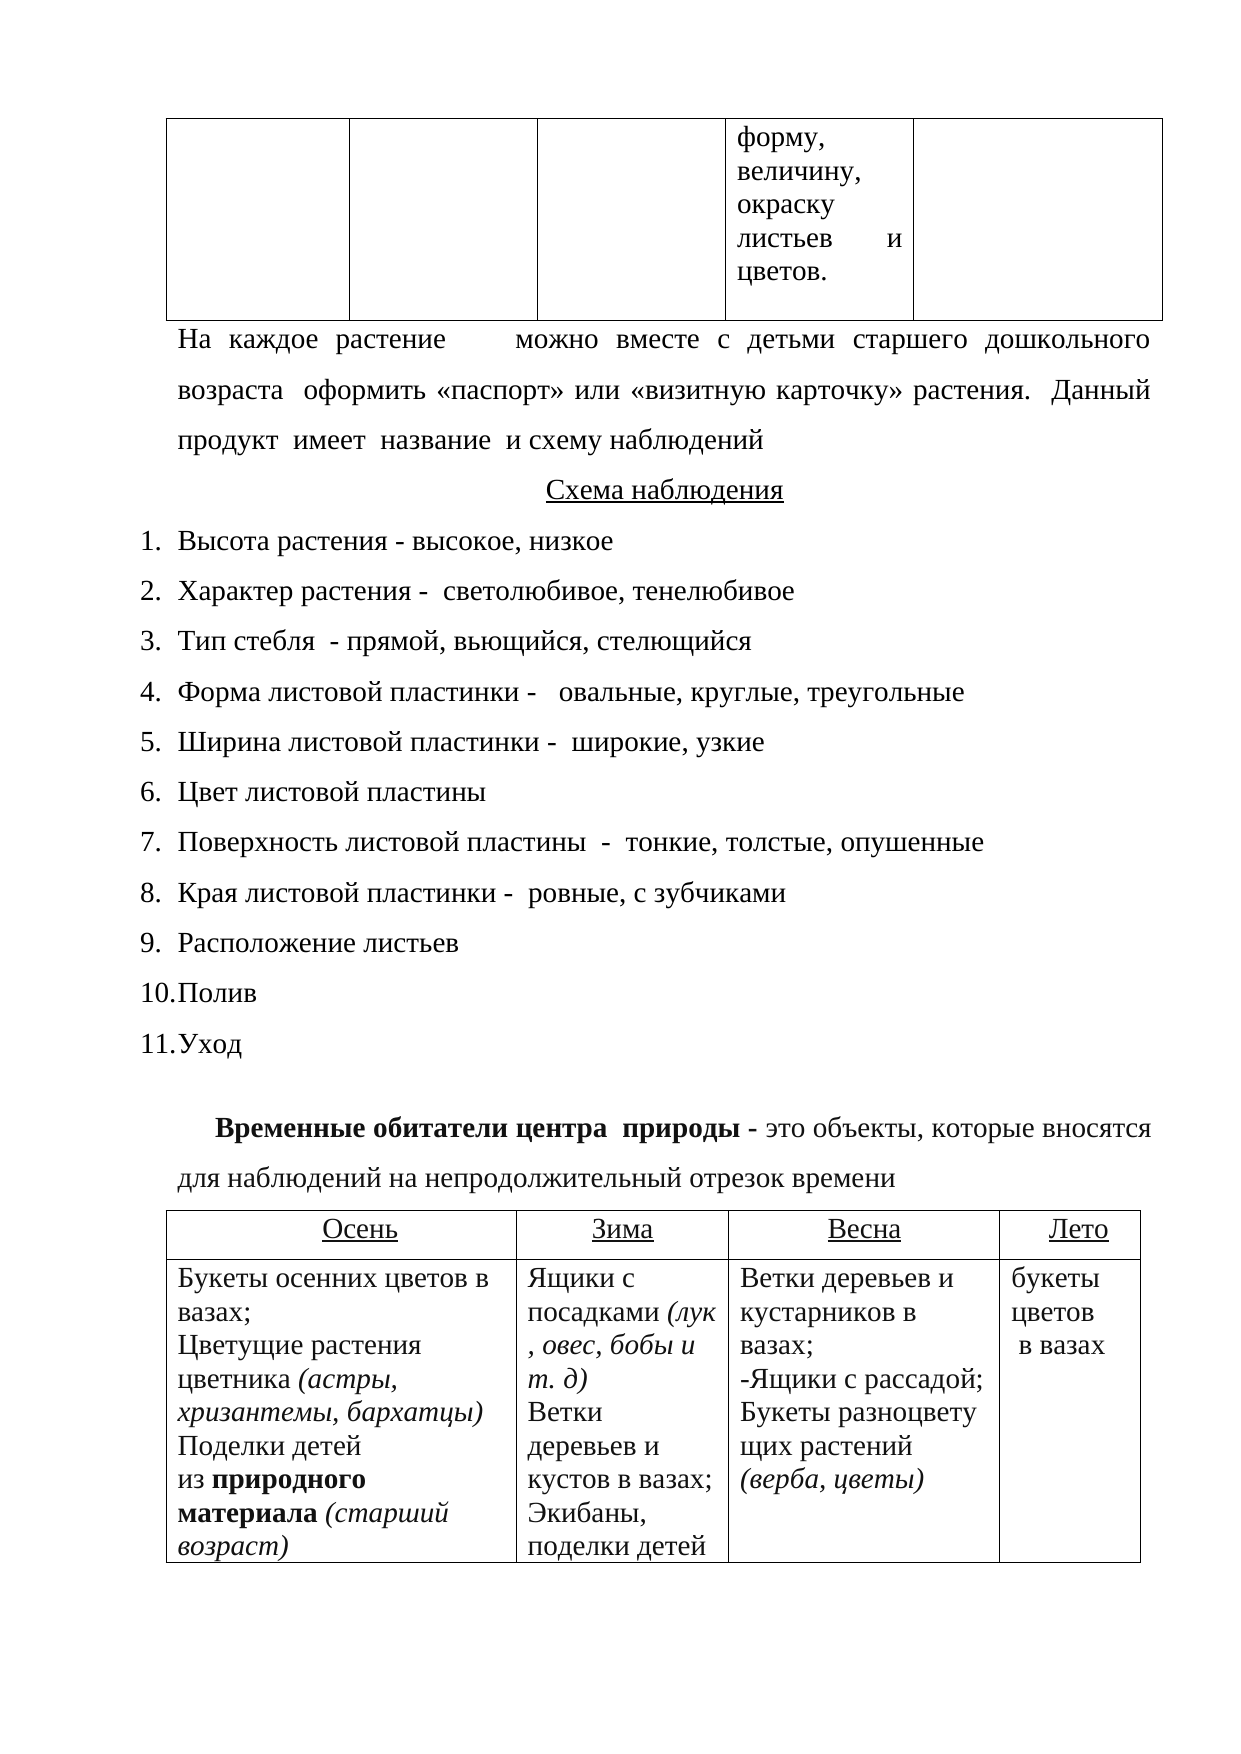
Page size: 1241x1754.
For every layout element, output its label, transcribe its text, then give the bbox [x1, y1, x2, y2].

list Тип стебля - прямой, вьющийся, стелющийся [140, 623, 1152, 657]
list Цвет листовой пластины [140, 774, 1152, 808]
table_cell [167, 119, 349, 320]
table_cell Ветки деревьев и кустарников в вазах; -Ящики с рассадой; Букеты разноцветущих растений (верба, цветы) [729, 1260, 999, 1562]
list Высота растения - высокое, низкое [140, 523, 1152, 556]
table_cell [914, 119, 1162, 320]
text Схема наблюдения [177, 472, 1152, 506]
table_header Зима [517, 1211, 728, 1259]
table_header Весна [729, 1211, 999, 1259]
text Временные обитатели центра природы - это объекты, которые вносятся для наблюдений на непродолжительный отрезок времени [177, 1110, 1152, 1193]
list Уход [140, 1026, 1152, 1059]
table_header Осень [167, 1211, 516, 1259]
list Поверхность листовой пластины - тонкие, толстые, опушенные [140, 824, 1152, 858]
list Расположение листьев [140, 925, 1152, 959]
table_header Лето [1000, 1211, 1140, 1259]
list Форма листовой пластинки - овальные, круглые, треугольные [140, 674, 1152, 707]
list Ширина листовой пластинки - широкие, узкие [140, 724, 1152, 757]
list Края листовой пластинки - ровные, с зубчиками [140, 875, 1152, 908]
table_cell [538, 119, 725, 320]
table_cell букеты цветов в вазах [1000, 1260, 1140, 1562]
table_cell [726, 119, 913, 320]
text На каждое растение можно вместе с детьми старшего дошкольного возраста оформить «паспорт» или «визитную карточку» растения. Данный продукт имеет название и схему наблюдений [177, 321, 1152, 456]
list Характер растения - светолюбивое, тенелюбивое [140, 573, 1152, 607]
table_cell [350, 119, 537, 320]
list Полив [140, 976, 1152, 1009]
